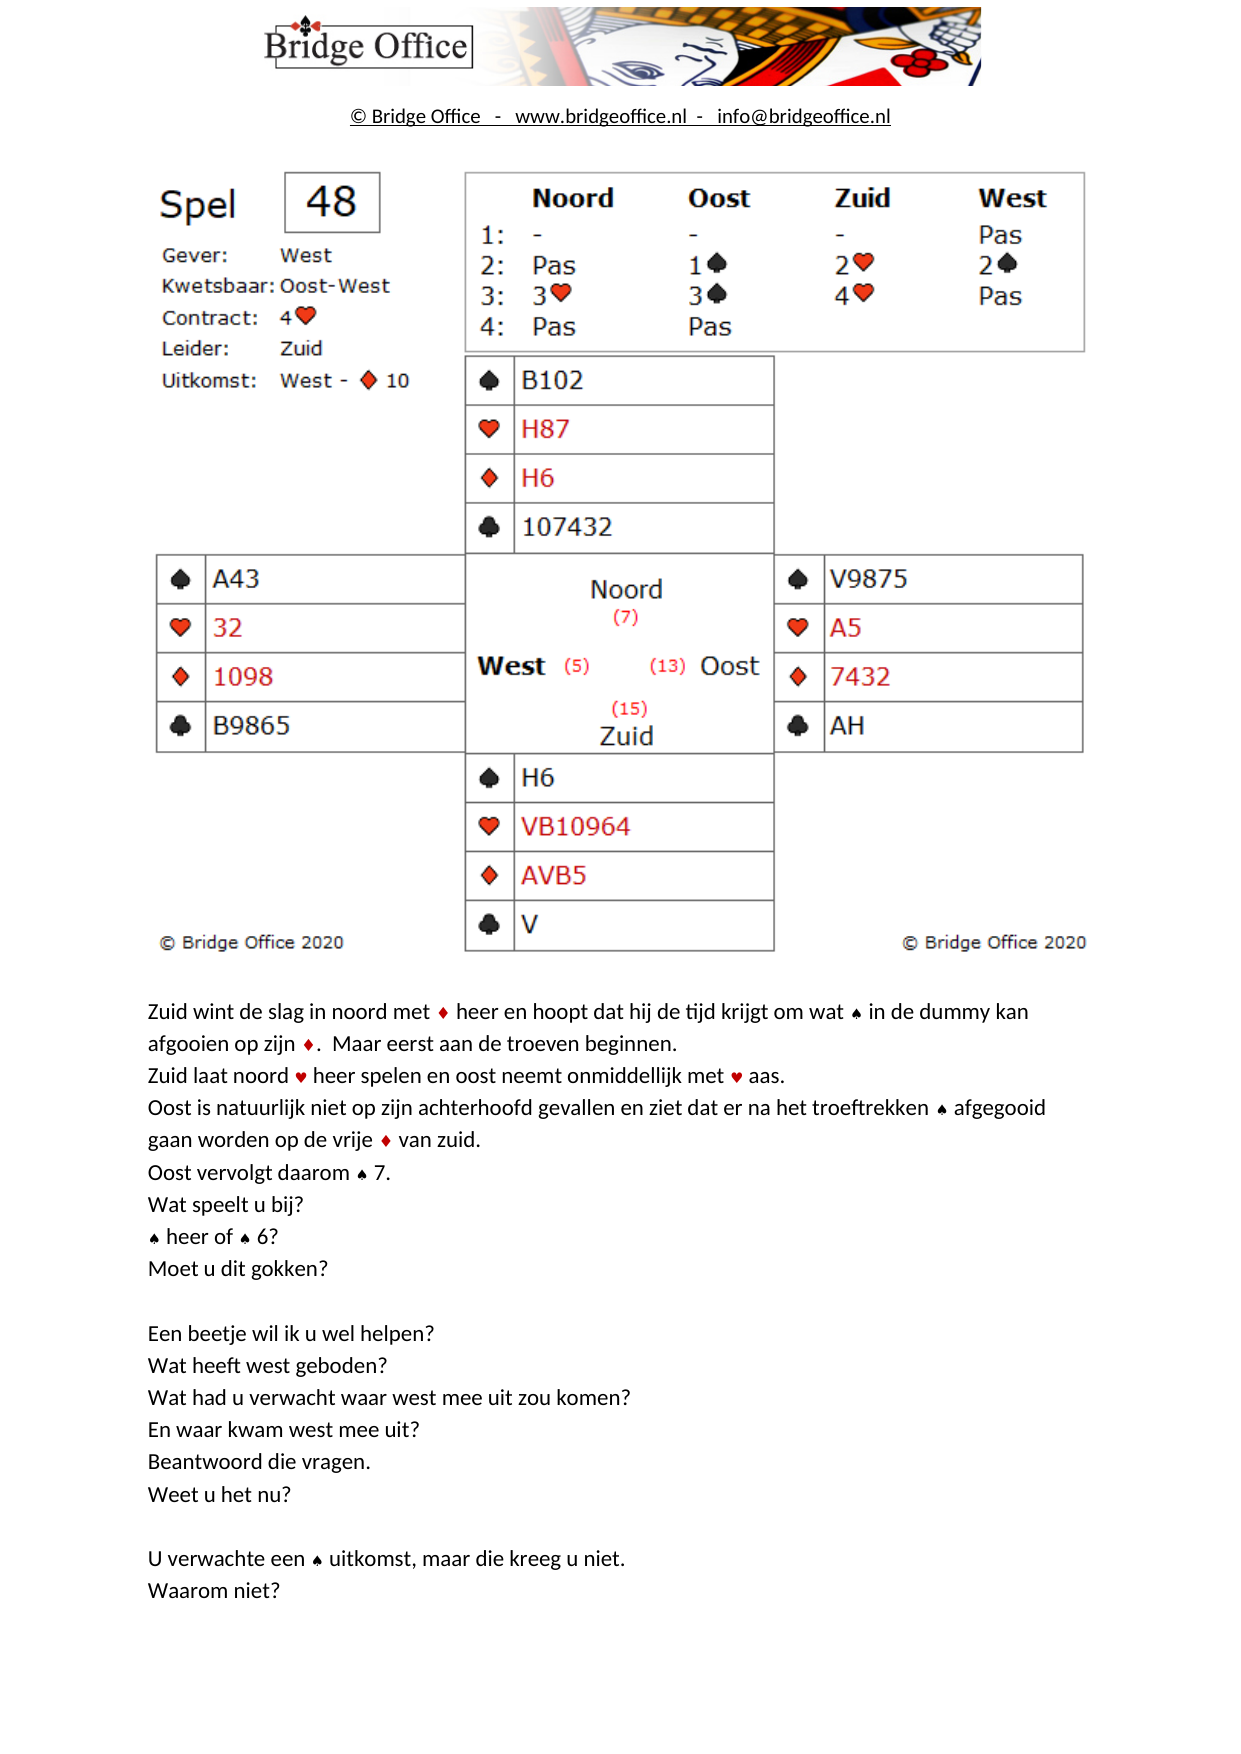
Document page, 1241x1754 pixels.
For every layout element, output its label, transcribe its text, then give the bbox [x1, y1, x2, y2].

text Een beetje wil ik u wel helpen? [148, 1319, 1093, 1347]
picture [237, 7, 980, 85]
text Weet u het nu? [148, 1480, 1093, 1508]
text Wat speelt u bij? [148, 1190, 1093, 1218]
text Wat heeft west geboden? [148, 1351, 1093, 1379]
text Oost vervolgt daarom ♠ 7. [148, 1158, 1093, 1186]
text ♠ heer of ♠ 6? [148, 1222, 1093, 1250]
text Moet u dit gokken? [148, 1254, 1093, 1282]
text Waarom niet? [148, 1576, 1093, 1604]
text Beantwoord die vragen. [148, 1447, 1093, 1476]
text Wat had u verwacht waar west mee uit zou komen? [148, 1383, 1093, 1411]
text Zuid wint de slag in noord met ♦ heer en hoopt dat hij de tijd krijgt om wat ♠ in de dummy kan afgooien op zijn ♦. Maar eerst aan de troeven beginnen. [148, 997, 1093, 1057]
text En waar kwam west mee uit? [148, 1415, 1093, 1443]
text U verwachte een ♠ uitkomst, maar die kreeg u niet. [148, 1544, 1093, 1572]
text Oost is natuurlijk niet op zijn achterhoofd gevallen en ziet dat er na het troeftrekken ♠ afgegooid gaan worden op de vrije ♦ van zuid. [148, 1093, 1093, 1154]
text Zuid laat noord ♥ heer spelen en oost neemt onmiddellijk met ♥ aas. [148, 1061, 1093, 1089]
picture [147, 160, 1093, 961]
